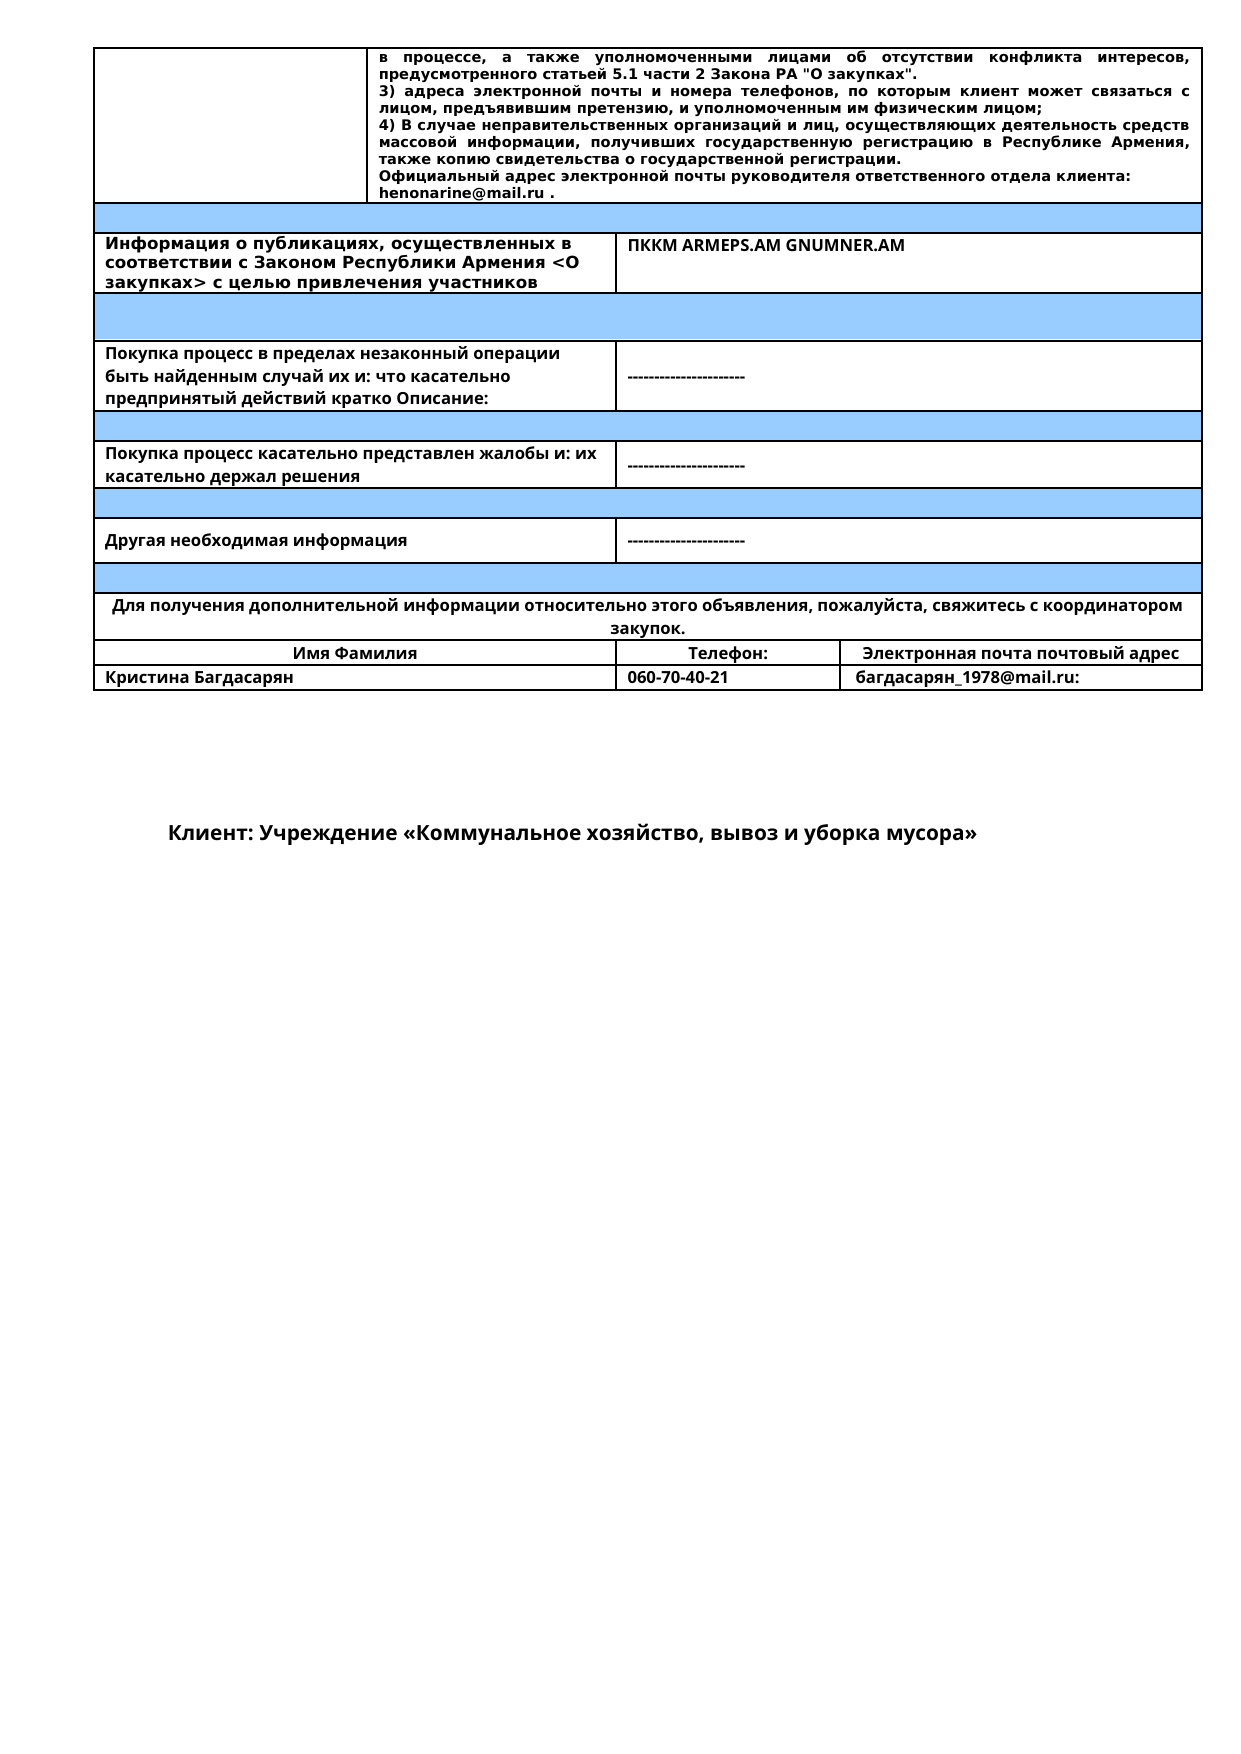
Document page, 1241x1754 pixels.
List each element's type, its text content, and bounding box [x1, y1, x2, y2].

table_cell 060-70-40-21 [617, 666, 839, 689]
text Клиент: Учреждение «Коммунальное хозяйство, вывоз и уборка мусора» [94, 818, 1200, 846]
table_cell Другая необходимая информация [95, 519, 615, 562]
table_cell ПККМ ARMEPS.AM GNUMNER.AM [617, 234, 1201, 292]
table_cell ---------------------- [617, 442, 1201, 487]
table_cell [95, 294, 1201, 339]
table_cell [95, 204, 1201, 232]
table_cell [95, 49, 366, 202]
table_cell [95, 412, 1201, 440]
table_cell багдасарян_1978@mail.ru: [841, 666, 1201, 689]
table_cell Кристина Багдасарян [95, 666, 615, 689]
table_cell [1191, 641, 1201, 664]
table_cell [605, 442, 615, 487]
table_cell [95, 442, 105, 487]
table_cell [368, 49, 1201, 202]
table_cell ---------------------- [617, 342, 1201, 410]
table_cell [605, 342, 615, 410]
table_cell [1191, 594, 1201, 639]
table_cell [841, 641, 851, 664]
table_cell [95, 489, 1201, 517]
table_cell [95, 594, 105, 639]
table_cell ---------------------- [617, 519, 1201, 562]
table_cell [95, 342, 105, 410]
table_cell [95, 564, 1201, 592]
table_cell Информация о публикациях, осуществленных в соответствии с Законом Республики Армения <О закупках> с целью привлечения участников [95, 234, 615, 292]
